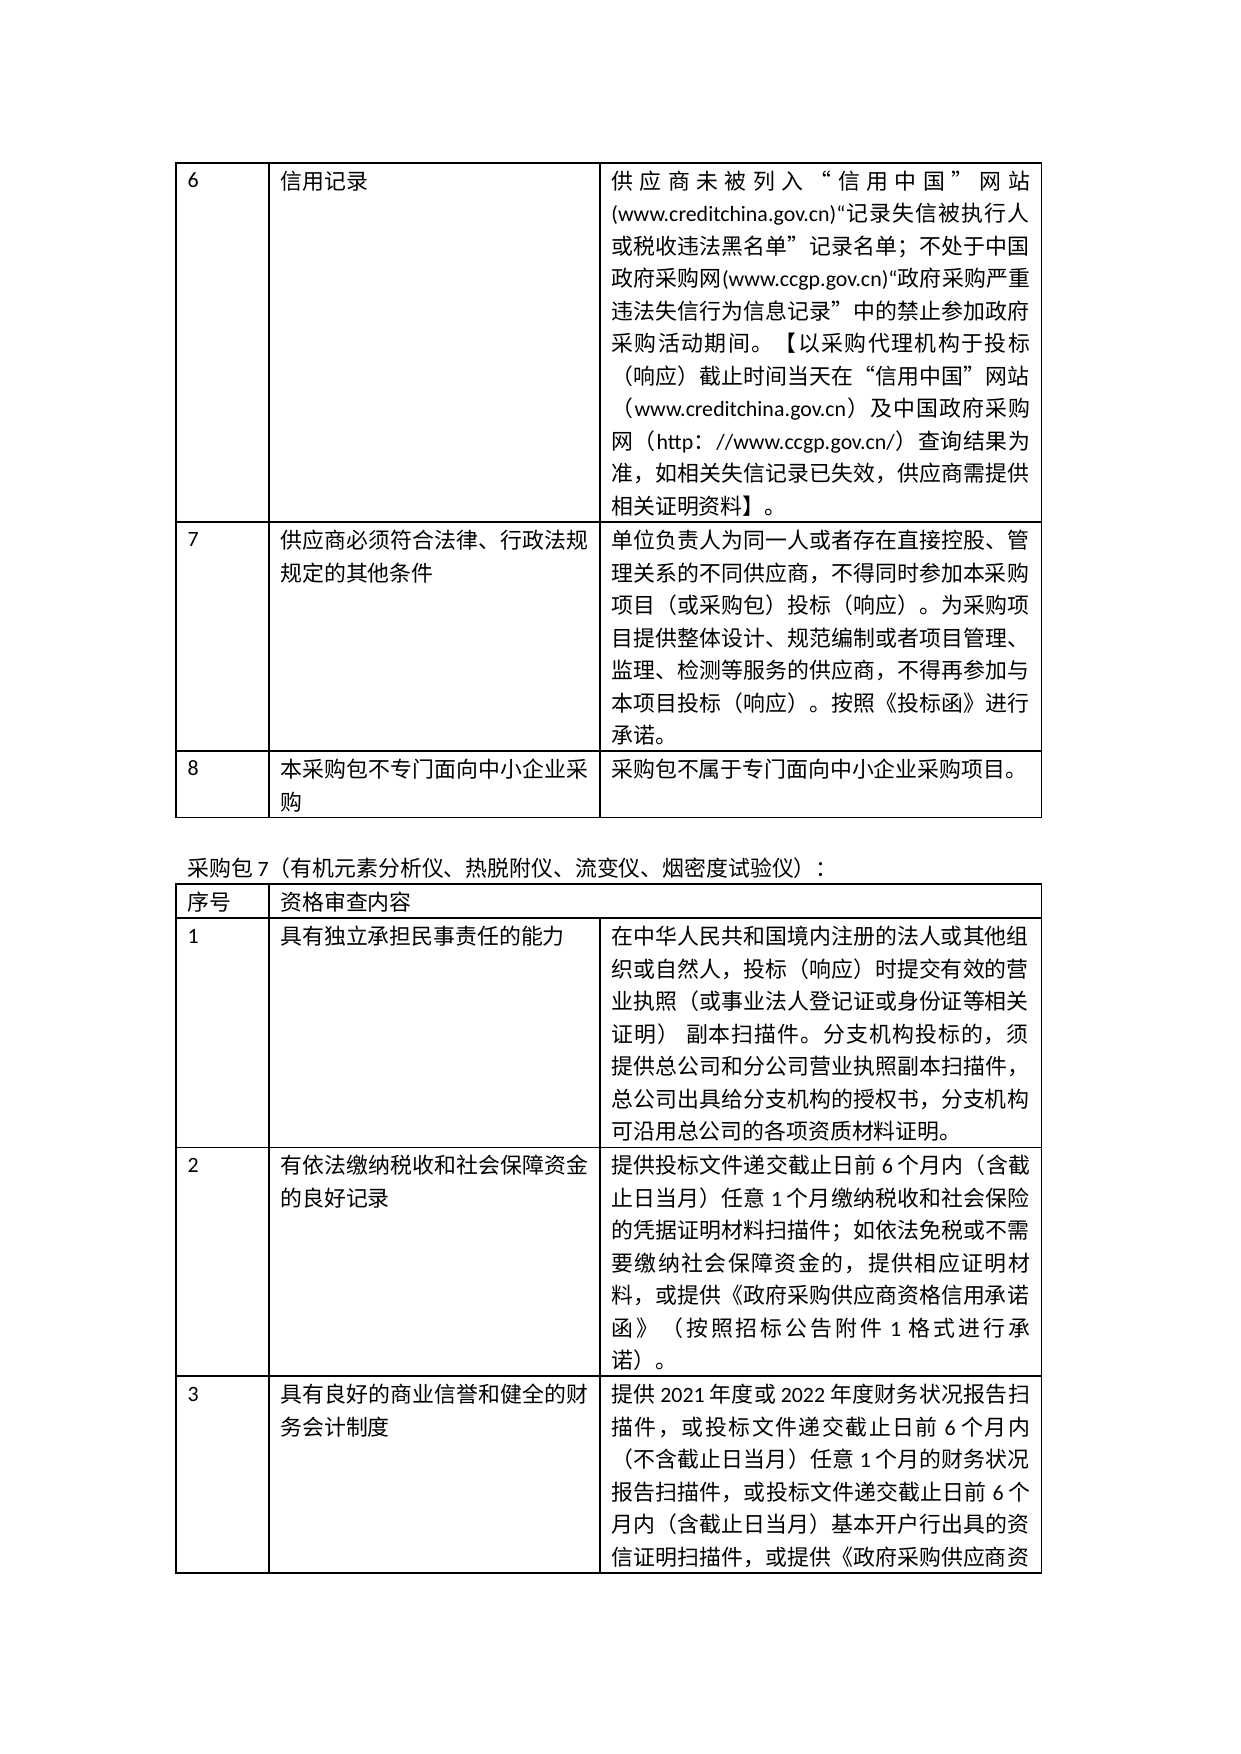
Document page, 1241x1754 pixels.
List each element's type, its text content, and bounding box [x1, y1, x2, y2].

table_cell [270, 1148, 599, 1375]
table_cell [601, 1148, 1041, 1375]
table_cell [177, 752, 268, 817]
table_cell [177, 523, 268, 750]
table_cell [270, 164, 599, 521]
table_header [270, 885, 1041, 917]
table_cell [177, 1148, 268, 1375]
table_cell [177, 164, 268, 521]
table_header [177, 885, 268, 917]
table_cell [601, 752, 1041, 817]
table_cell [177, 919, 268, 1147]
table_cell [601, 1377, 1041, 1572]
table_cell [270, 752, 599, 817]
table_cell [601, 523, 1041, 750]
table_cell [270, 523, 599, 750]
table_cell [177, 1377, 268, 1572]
text 采购包7（有机元素分析仪、热脱附仪、流变仪、烟密度试验仪）： [187, 851, 1053, 883]
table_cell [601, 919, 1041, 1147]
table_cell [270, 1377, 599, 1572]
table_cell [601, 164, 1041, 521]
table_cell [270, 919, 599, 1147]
